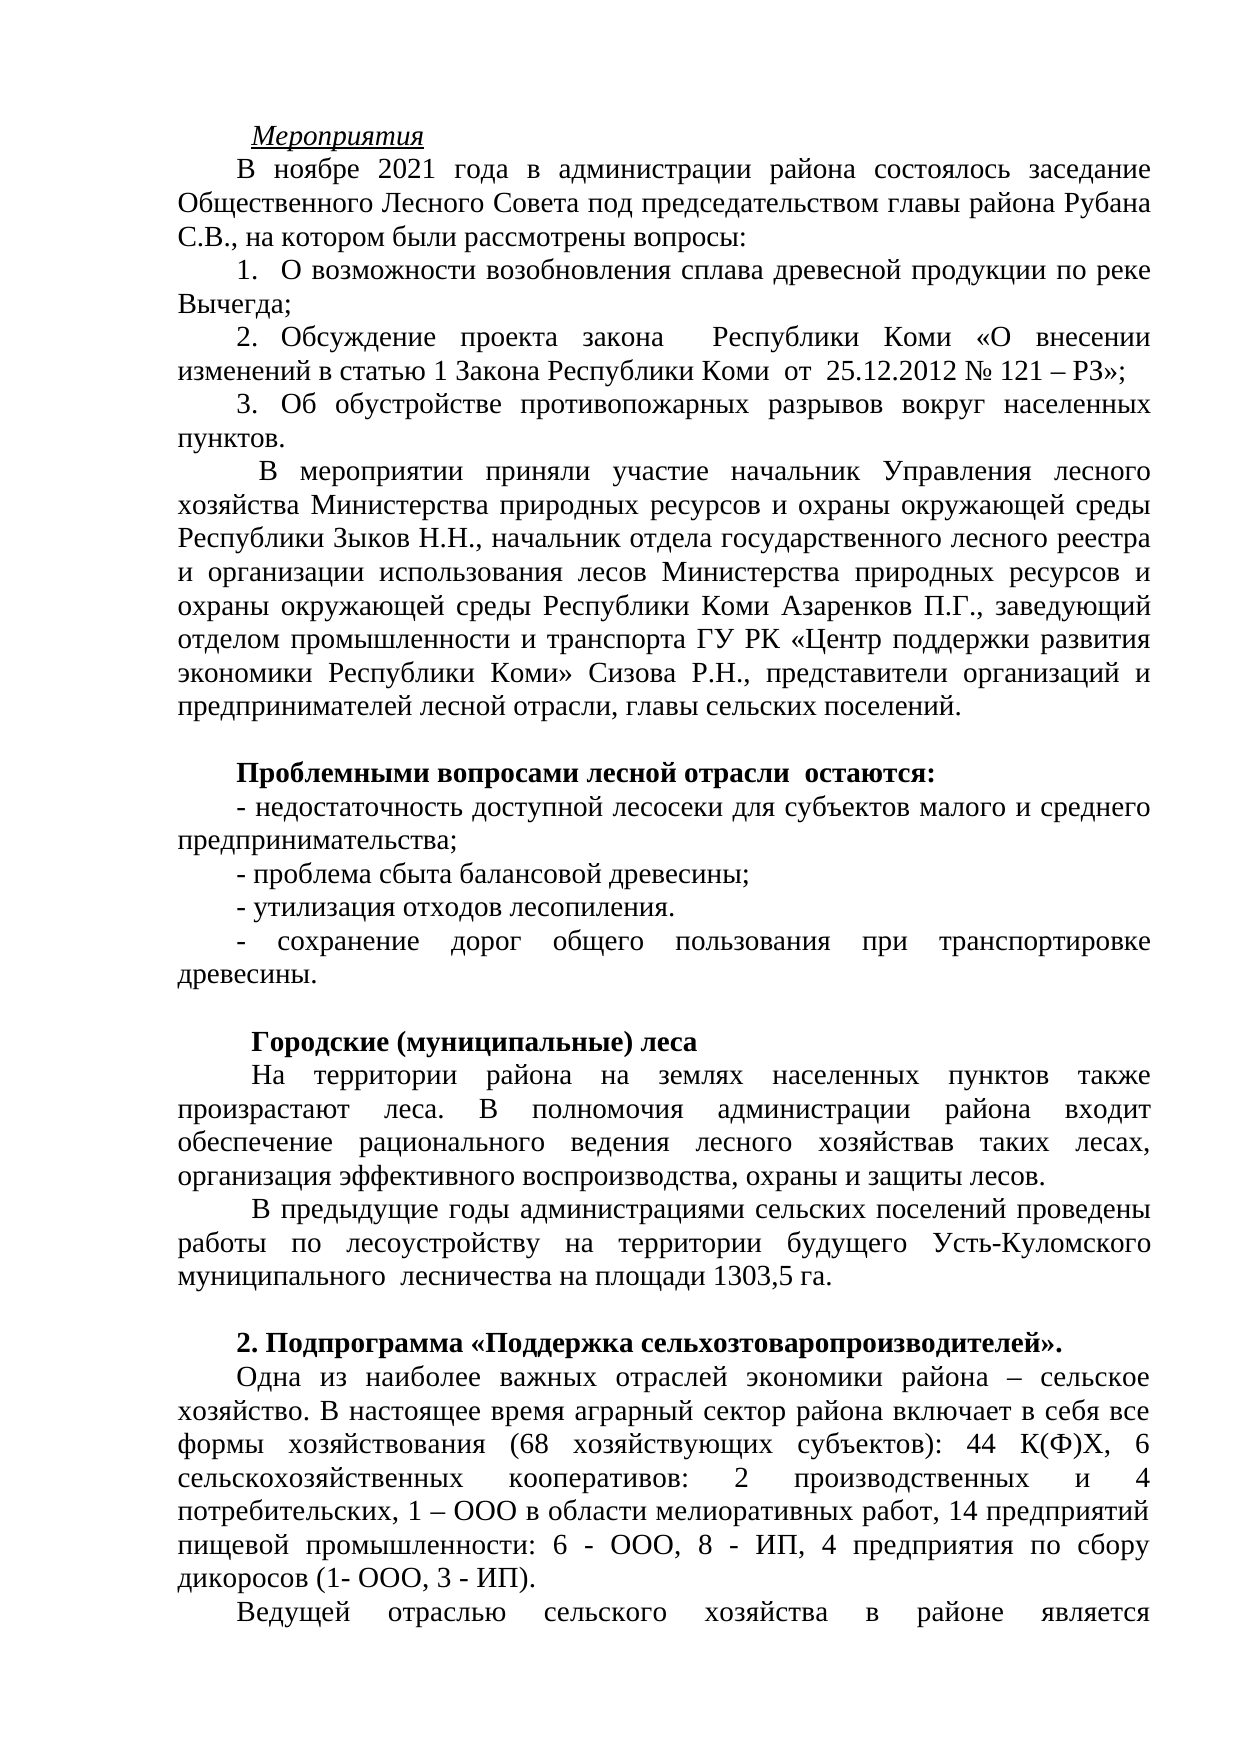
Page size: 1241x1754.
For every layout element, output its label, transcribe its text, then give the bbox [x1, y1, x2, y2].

text 2. Подпрограмма «Поддержка сельхозтоваропроизводителей». [177, 1326, 1152, 1359]
text Мероприятия [177, 118, 1152, 152]
text - сохранение дорог общего пользования при транспортировке древесины. [177, 923, 1152, 990]
text Проблемными вопросами лесной отрасли остаются: [177, 755, 1152, 789]
text - утилизация отходов лесопиления. [177, 889, 1152, 923]
text В ноябре 2021 года в администрации района состоялось заседание Общественного Лесного Совета под председательством главы района Рубана С.В., на котором были рассмотрены вопросы: [177, 152, 1152, 252]
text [177, 1594, 1152, 1627]
text - недостаточность доступной лесосеки для субъектов малого и среднего предпринимательства; [177, 789, 1152, 856]
text 3. Об обустройстве противопожарных разрывов вокруг населенных пунктов. [177, 386, 1152, 453]
text Городские (муниципальные) леса [177, 1024, 1152, 1057]
text 1. О возможности возобновления сплава древесной продукции по реке Вычегда; [177, 252, 1152, 319]
text - проблема сбыта балансовой древесины; [177, 856, 1152, 889]
text На территории района на землях населенных пунктов также произрастают леса. В полномочия администрации района входит обеспечение рационального ведения лесного хозяйствав таких лесах, организация эффективного воспроизводства, охраны и защиты лесов. [177, 1057, 1152, 1191]
text Одна из наиболее важных отраслей экономики района – сельское хозяйство. В настоящее время аграрный сектор района включает в себя все формы хозяйствования (68 хозяйствующих субъектов): 44 К(Ф)Х, 6 сельскохозяйственных кооперативов: 2 производственных и 4 потребительских, 1 – ООО в области мелиоративных работ, 14 предприятий пищевой промышленности: 6 - ООО, 8 - ИП, 4 предприятия по сбору дикоросов (1- ООО, 3 - ИП). [177, 1359, 1152, 1594]
text 2. Обсуждение проекта закона Республики Коми «О внесении изменений в статью 1 Закона Республики Коми от 25.12.2012 № 121 – РЗ»; [177, 319, 1152, 386]
text В предыдущие годы администрациями сельских поселений проведены работы по лесоустройству на территории будущего Усть-Куломского муниципального лесничества на площади 1303,5 га. [177, 1191, 1152, 1292]
text В мероприятии приняли участие начальник Управления лесного хозяйства Министерства природных ресурсов и охраны окружающей среды Республики Зыков Н.Н., начальник отдела государственного лесного реестра и организации использования лесов Министерства природных ресурсов и охраны окружающей среды Республики Коми Азаренков П.Г., заведующий отделом промышленности и транспорта ГУ РК «Центр поддержки развития экономики Республики Коми» Сизова Р.Н., представители организаций и предпринимателей лесной отрасли, главы сельских поселений. [177, 453, 1152, 722]
